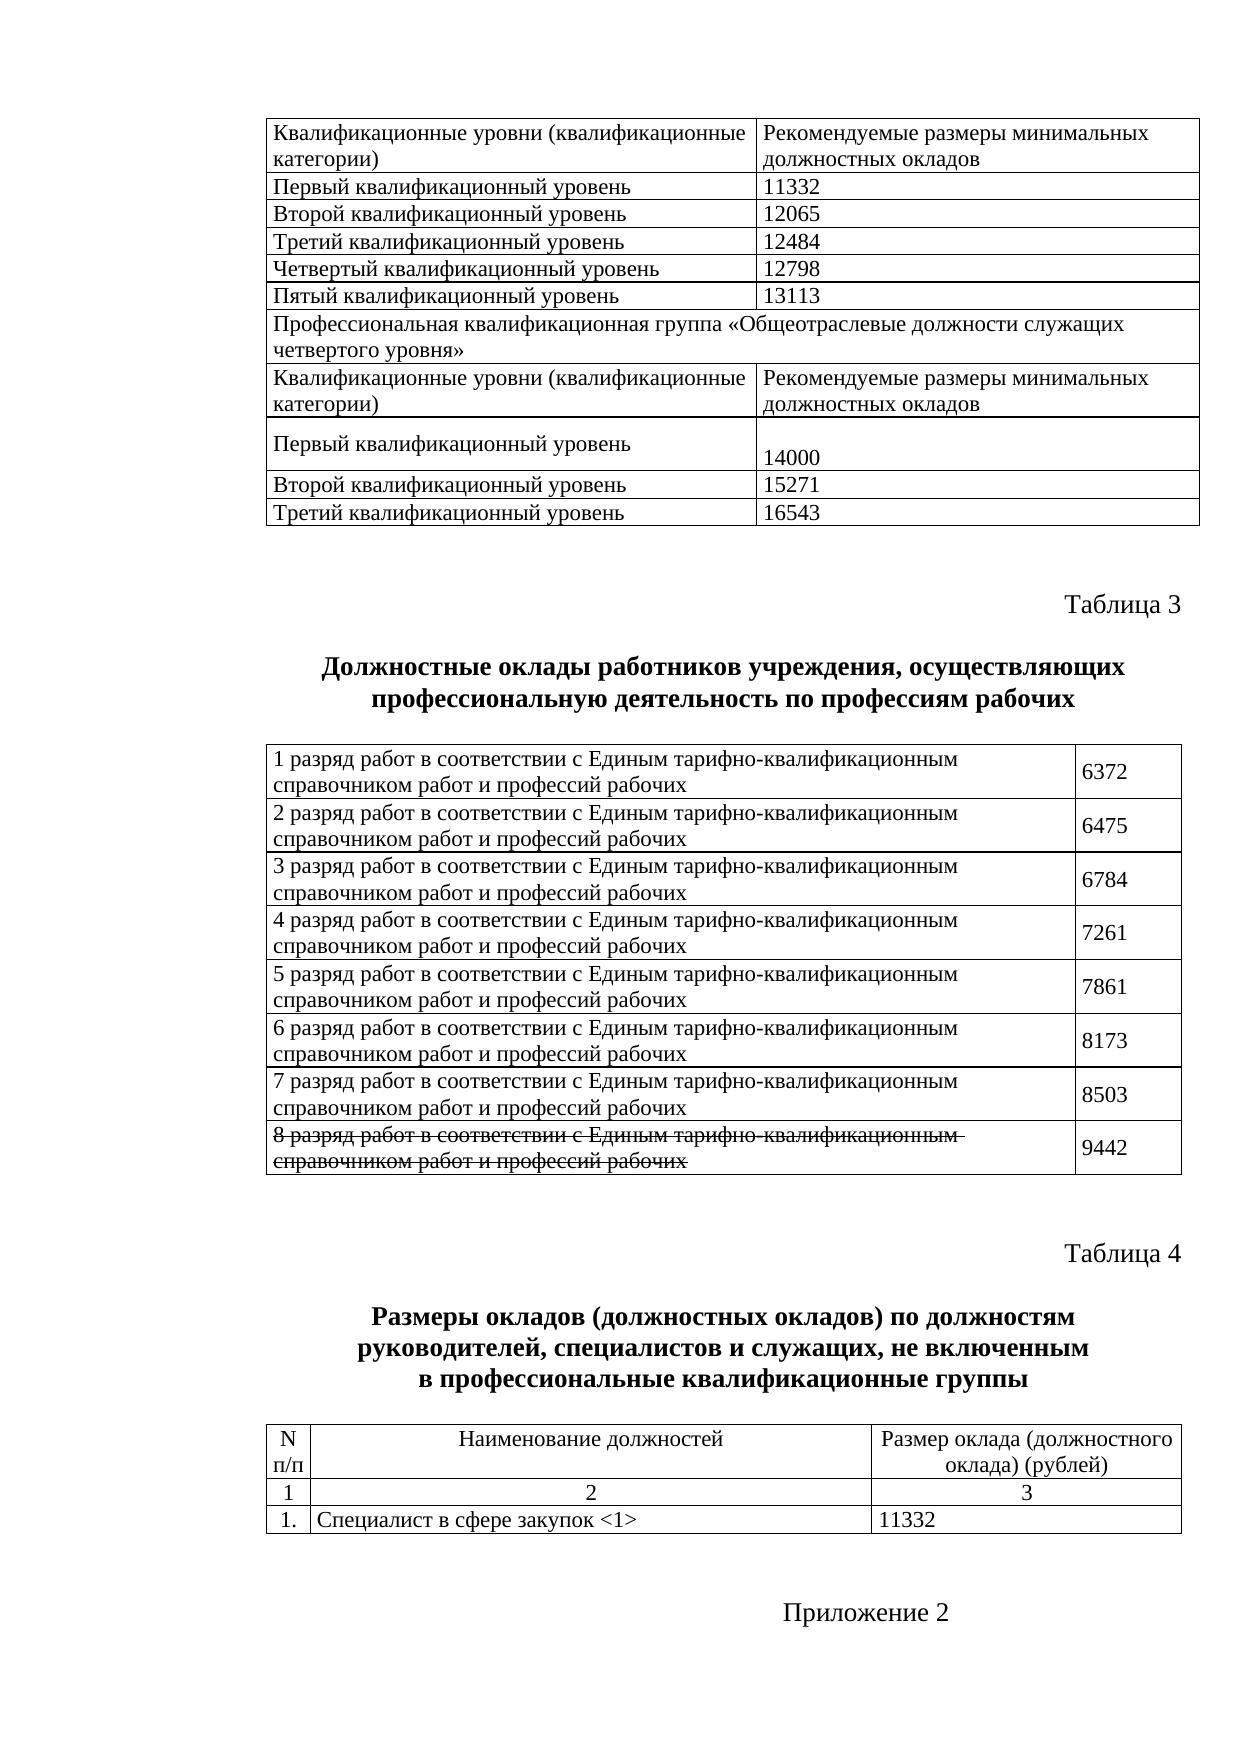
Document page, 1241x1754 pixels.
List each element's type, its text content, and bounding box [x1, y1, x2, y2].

table_cell 13113 [757, 283, 1199, 309]
table_header Размер оклада (должностного оклада) (рублей) [872, 1425, 1181, 1478]
text профессиональную деятельность по профессиям рабочих [266, 682, 1181, 713]
table_cell 6784 [1076, 853, 1181, 905]
table_cell 8503 [1076, 1068, 1181, 1120]
table_cell Третий квалификационный уровень [267, 228, 756, 254]
table_cell 3 [872, 1479, 1181, 1505]
table_cell Первый квалификационный уровень [267, 418, 756, 470]
table_cell 2 [311, 1479, 871, 1505]
text Приложение 2 [783, 1596, 1181, 1627]
table_cell 5 разряд работ в соответствии с Единым тарифно-квалификационным справочником работ и профессий рабочих [267, 960, 1075, 1013]
table_cell 8173 [1076, 1014, 1181, 1066]
table_cell Рекомендуемые размеры минимальных должностных окладов [757, 364, 1199, 416]
table_cell Квалификационные уровни (квалификационные категории) [267, 119, 756, 172]
table_cell 6 разряд работ в соответствии с Единым тарифно-квалификационным справочником работ и профессий рабочих [267, 1014, 1075, 1066]
table_cell Пятый квалификационный уровень [267, 283, 756, 309]
table_cell 16543 [757, 499, 1199, 525]
table_cell 2 разряд работ в соответствии с Единым тарифно-квалификационным справочником работ и профессий рабочих [267, 799, 1075, 851]
table_cell 8 разряд работ в соответствии с Единым тарифно-квалификационным справочником работ и профессий рабочих [267, 1121, 1075, 1174]
table_cell 11332 [872, 1506, 1181, 1533]
text Размеры окладов (должностных окладов) по должностям [266, 1299, 1181, 1331]
table_cell Первый квалификационный уровень [267, 173, 756, 199]
table_cell 11332 [757, 173, 1199, 199]
table_cell 9442 [1076, 1121, 1181, 1174]
table_cell 3 разряд работ в соответствии с Единым тарифно-квалификационным справочником работ и профессий рабочих [267, 853, 1075, 905]
table_cell 14000 [757, 418, 1199, 470]
text Таблица 3 [266, 588, 1181, 619]
text руководителей, специалистов и служащих, не включенным [266, 1331, 1181, 1362]
table_cell 15271 [757, 471, 1199, 497]
table_cell 4 разряд работ в соответствии с Единым тарифно-квалификационным справочником работ и профессий рабочих [267, 906, 1075, 959]
table_cell Третий квалификационный уровень [267, 499, 756, 525]
table_cell 7261 [1076, 906, 1181, 959]
table_cell Профессиональная квалификационная группа «Общеотраслевые должности служащих четвертого уровня» [267, 310, 1199, 363]
table_cell 12065 [757, 200, 1199, 227]
table_cell Второй квалификационный уровень [267, 200, 756, 227]
table_cell Второй квалификационный уровень [267, 471, 756, 497]
table_cell Квалификационные уровни (квалификационные категории) [267, 364, 756, 416]
table_cell 7861 [1076, 960, 1181, 1013]
table_cell 1. [267, 1506, 310, 1533]
table_header Наименование должностей [311, 1425, 871, 1478]
table_cell 6475 [1076, 799, 1181, 851]
table_header 1 разряд работ в соответствии с Единым тарифно-квалификационным справочником работ и профессий рабочих [267, 745, 1075, 798]
table_cell 12484 [757, 228, 1199, 254]
table_cell Четвертый квалификационный уровень [267, 255, 756, 281]
table_cell Специалист в сфере закупок <1> [311, 1506, 871, 1533]
table_header 6372 [1076, 745, 1181, 798]
text Должностные оклады работников учреждения, осуществляющих [266, 651, 1181, 682]
text Таблица 4 [266, 1237, 1181, 1268]
table_cell 7 разряд работ в соответствии с Единым тарифно-квалификационным справочником работ и профессий рабочих [267, 1068, 1075, 1120]
table_cell 12798 [757, 255, 1199, 281]
table_cell 1 [267, 1479, 310, 1505]
text в профессиональные квалификационные группы [266, 1362, 1181, 1393]
table_cell Рекомендуемые размеры минимальных должностных окладов [757, 119, 1199, 172]
table_header N п/п [267, 1425, 310, 1478]
